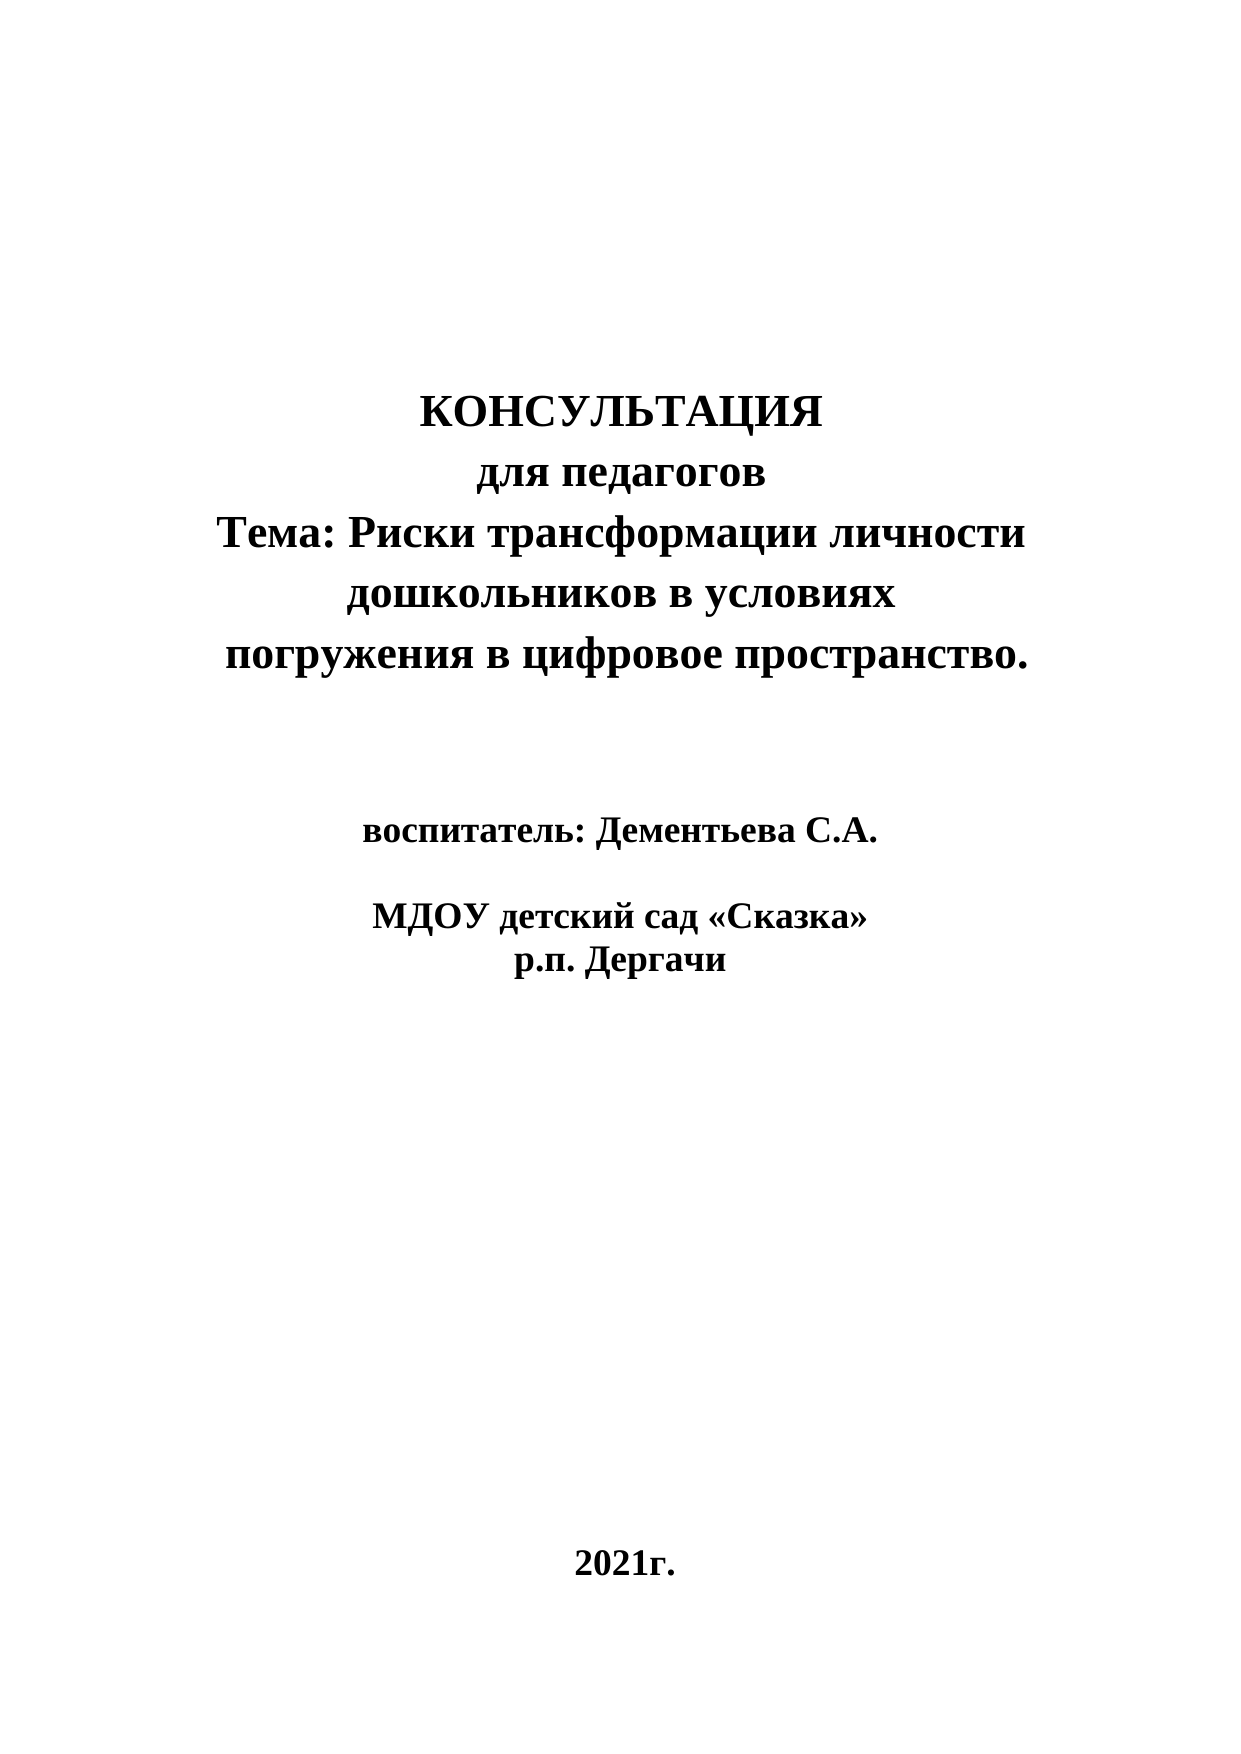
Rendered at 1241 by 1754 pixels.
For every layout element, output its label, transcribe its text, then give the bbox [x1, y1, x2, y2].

text воспитатель: Дементьева С.А. [75, 807, 1165, 850]
text погружения в цифровое пространство. [83, 625, 1159, 678]
text Тема: Риски трансформации личности дошкольников в условиях [83, 504, 1159, 618]
text для педагогов [83, 444, 1159, 497]
text р.п. Дергачи [75, 936, 1165, 979]
text КОНСУЛЬТАЦИЯ [83, 383, 1159, 436]
text МДОУ детский сад «Сказка» [75, 893, 1165, 936]
text 2021г. [75, 1540, 1165, 1583]
